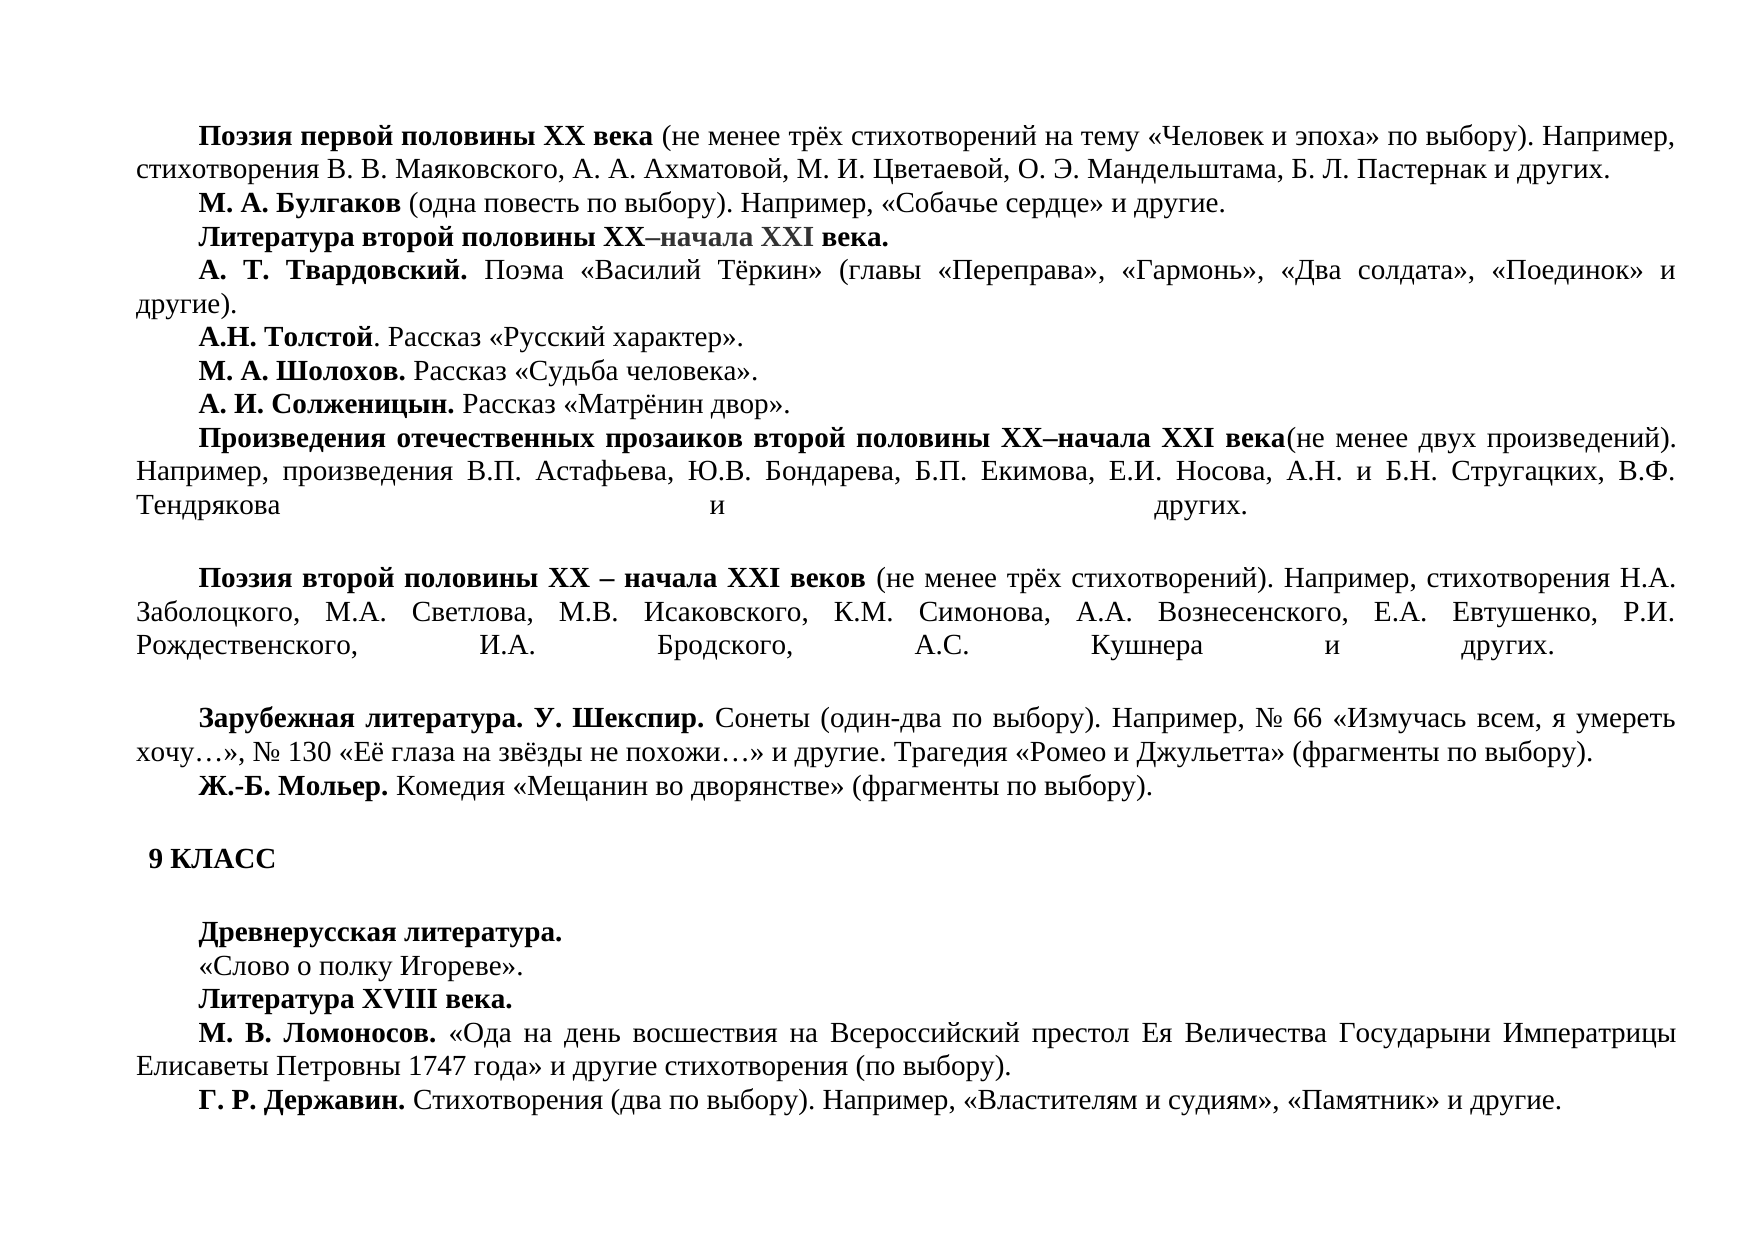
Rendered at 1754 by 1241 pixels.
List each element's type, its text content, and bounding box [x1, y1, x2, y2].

text Поэзия первой половины ХХ века (не менее трёх стихотворений на тему «Человек и эпоха» по выбору). Например, стихотворения В. В. Маяковского, А. А. Ахматовой, М. И. Цветаевой, О. Э. Мандельштама, Б. Л. Пастернак и других. [136, 118, 1677, 185]
text Зарубежная литература. У. Шекспир. Сонеты (один-два по выбору). Например, № 66 «Измучась всем, я умереть хочу…», № 130 «Её глаза на звёзды не похожи…» и другие. Трагедия «Ромео и Джульетта» (фрагменты по выбору). [136, 701, 1677, 768]
text Произведения отечественных прозаиков второй половины XX–начала XXI века(не менее двух произведений). Например, произведения В.П. Астафьева, Ю.В. Бондарева, Б.П. Екимова, Е.И. Носова, А.Н. и Б.Н. Стругацких, В.Ф. Тендрякова и других. [136, 420, 1677, 560]
text Г. Р. Державин. Стихотворения (два по выбору). Например, «Властителям и судиям», «Памятник» и другие. [136, 1082, 1677, 1115]
text Древнерусская литература. [136, 914, 1677, 948]
text 9 КЛАСС [148, 841, 1677, 874]
text А. Т. Твардовский. Поэма «Василий Тёркин» (главы «Переправа», «Гармонь», «Два солдата», «Поединок» и другие). [136, 252, 1677, 319]
text Поэзия второй половины XX – начала XXI веков (не менее трёх стихотворений). Например, стихотворения Н.А. Заболоцкого, М.А. Светлова, М.В. Исаковского, К.М. Симонова, А.А. Вознесенского, Е.А. Евтушенко, Р.И. Рождественского, И.А. Бродского, А.С. Кушнера и других. [136, 560, 1677, 701]
text Литература второй половины XX–начала XXI века. [136, 219, 1677, 252]
text М. А. Булгаков (одна повесть по выбору). Например, «Собачье сердце» и другие. [136, 185, 1677, 219]
text А.Н. Толстой. Рассказ «Русский характер». [136, 319, 1677, 353]
text М. В. Ломоносов. «Ода на день восшествия на Всероссийский престол Ея Величества Государыни Императрицы Елисаветы Петровны 1747 года» и другие стихотворения (по выбору). [136, 1015, 1677, 1082]
text А. И. Солженицын. Рассказ «Матрёнин двор». [136, 386, 1677, 420]
text «Слово о полку Игореве». [136, 948, 1677, 981]
text Ж.-Б. Мольер. Комедия «Мещанин во дворянстве» (фрагменты по выбору). [136, 768, 1677, 801]
text Литература XVIII века. [136, 981, 1677, 1015]
text М. А. Шолохов. Рассказ «Судьба человека». [136, 353, 1677, 386]
